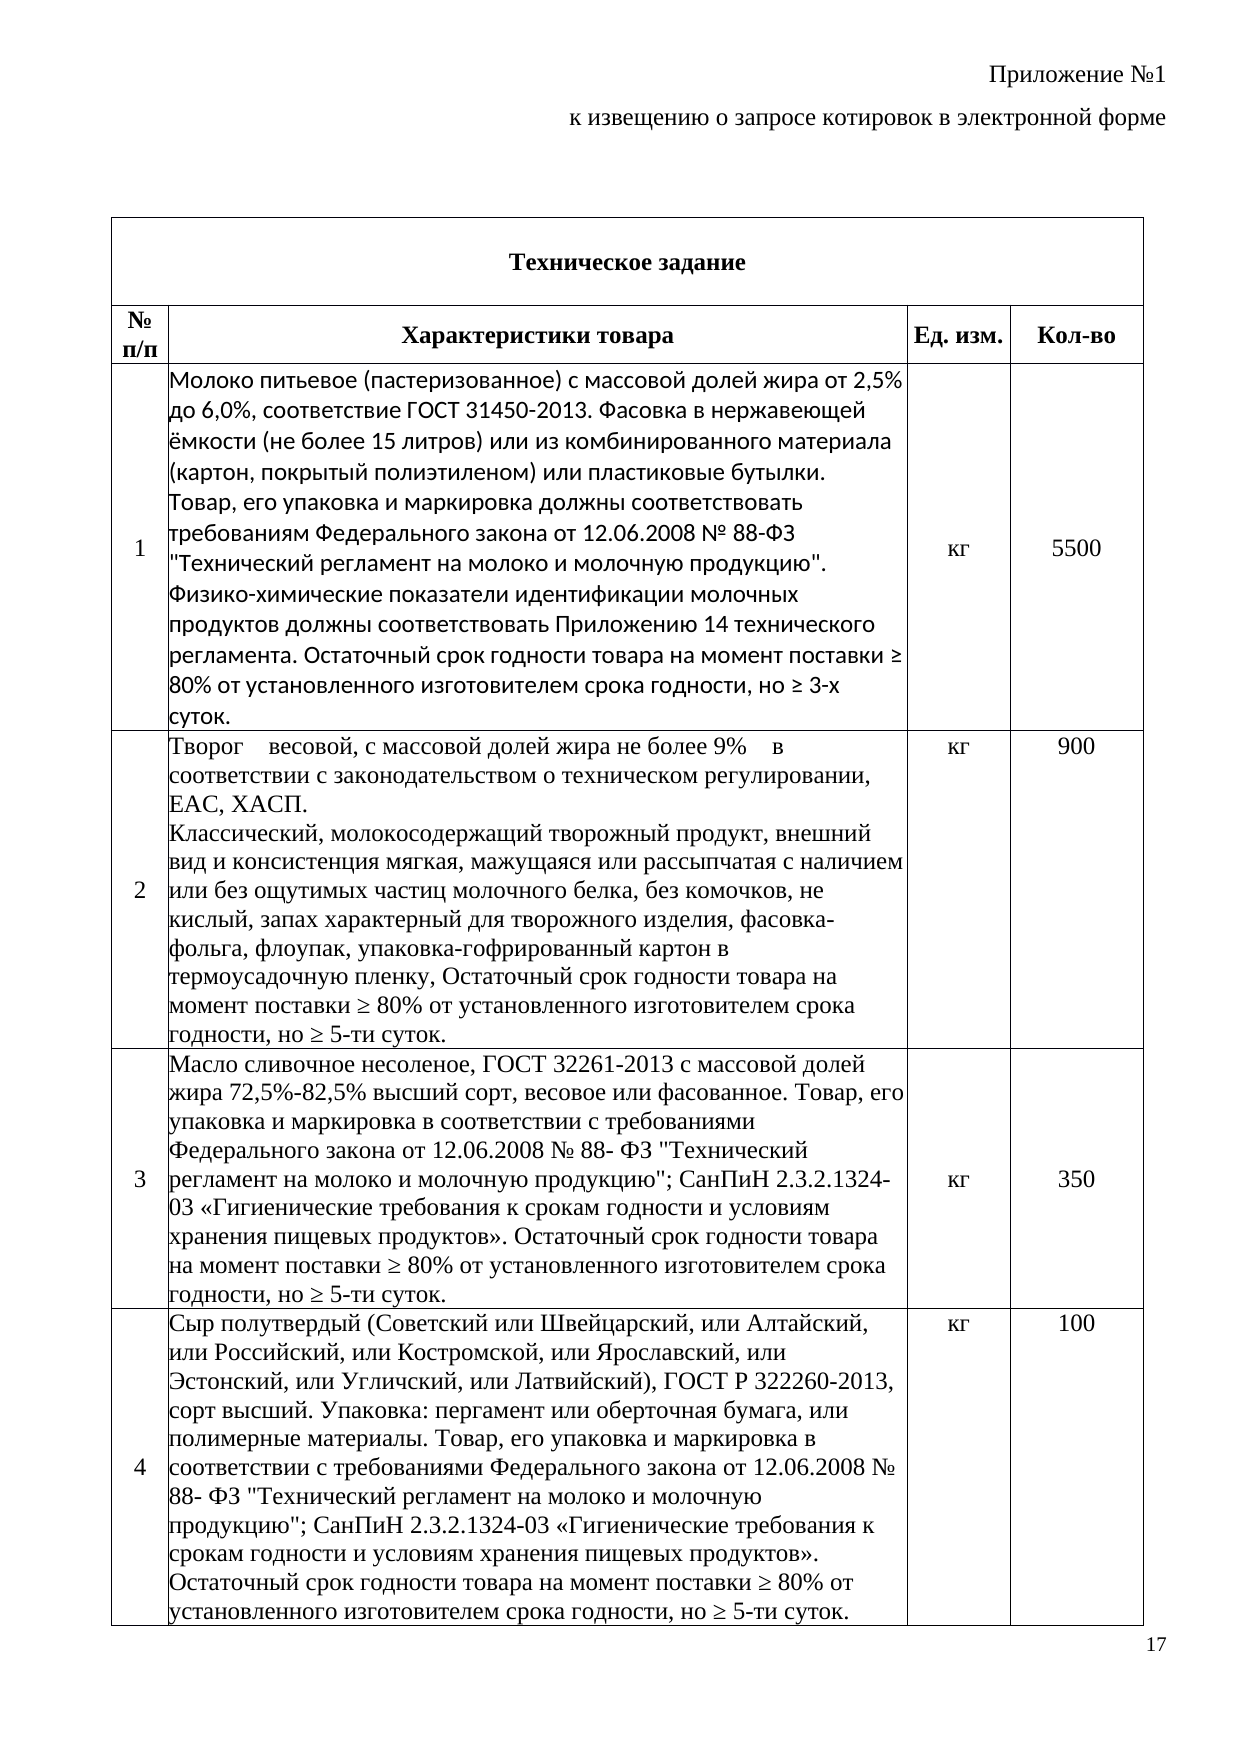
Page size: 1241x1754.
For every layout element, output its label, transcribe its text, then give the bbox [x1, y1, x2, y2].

table_cell 3 [112, 1049, 168, 1307]
table_cell кг [908, 1309, 1010, 1625]
text Приложение №1 [89, 59, 1166, 88]
table_cell № п/п [112, 306, 168, 363]
table_cell Характеристики товара [169, 306, 907, 363]
table_cell 4 [112, 1309, 168, 1625]
table_cell кг [908, 1049, 1010, 1307]
table_cell 1 [112, 364, 168, 730]
text к извещению о запросе котировок в электронной форме [89, 102, 1166, 131]
table_cell Творог весовой, с массовой долей жира не более 9% в соответствии с законодательством о техническом регулировании, ЕАС, ХАСП. Классический, молокосодержащий творожный продукт, внешний вид и консистенция мягкая, мажущаяся или рассыпчатая с наличием или без ощутимых частиц молочного белка, без комочков, не кислый, запах характерный для творожного изделия, фасовка-фольга, флоупак, упаковка-гофрированный картон в термоусадочную пленку, Остаточный срок годности товара на момент поставки ≥ 80% от установленного изготовителем срока годности, но ≥ 5-ти суток. [169, 731, 907, 1048]
table_cell кг [908, 731, 1010, 1048]
table_cell Ед. изм. [908, 306, 1010, 363]
table_cell Масло сливочное несоленое, ГОСТ 32261-2013 с массовой долей жира 72,5%-82,5% высший сорт, весовое или фасованное. Товар, его упаковка и маркировка в соответствии с требованиями Федерального закона от 12.06.2008 № 88- ФЗ "Технический регламент на молоко и молочную продукцию"; СанПиН 2.3.2.1324-03 «Гигиенические требования к срокам годности и условиям хранения пищевых продуктов». Остаточный срок годности товара на момент поставки ≥ 80% от установленного изготовителем срока годности, но ≥ 5-ти суток. [169, 1049, 907, 1307]
table_cell Кол-во [1011, 306, 1143, 363]
table_cell 900 [1011, 731, 1143, 1048]
table_cell 100 [1011, 1309, 1143, 1625]
table_cell кг [908, 364, 1010, 730]
table_header Техническое задание [112, 218, 1143, 304]
table_cell 5500 [1011, 364, 1143, 730]
table_cell 2 [112, 731, 168, 1048]
table_cell Молоко питьевое (пастеризованное) с массовой долей жира от 2,5% до 6,0%, соответствие ГОСТ 31450-2013. Фасовка в нержавеющей ёмкости (не более 15 литров) или из комбинированного материала (картон, покрытый полиэтиленом) или пластиковые бутылки. Товар, его упаковка и маркировка должны соответствовать требованиям Федерального закона от 12.06.2008 № 88-ФЗ "Технический регламент на молоко и молочную продукцию". Физико-химические показатели идентификации молочных продуктов должны соответствовать Приложению 14 технического регламента. Остаточный срок годности товара на момент поставки ≥ 80% от установленного изготовителем срока годности, но ≥ 3-х суток. [169, 364, 907, 730]
table_cell 350 [1011, 1049, 1143, 1307]
table_cell Сыр полутвердый (Советский или Швейцарский, или Алтайский, или Российский, или Костромской, или Ярославский, или Эстонский, или Угличский, или Латвийский), ГОСТ Р 322260-2013, сорт высший. Упаковка: пергамент или оберточная бумага, или полимерные материалы. Товар, его упаковка и маркировка в соответствии с требованиями Федерального закона от 12.06.2008 № 88- ФЗ "Технический регламент на молоко и молочную продукцию"; СанПиН 2.3.2.1324-03 «Гигиенические требования к срокам годности и условиям хранения пищевых продуктов». Остаточный срок годности товара на момент поставки ≥ 80% от установленного изготовителем срока годности, но ≥ 5-ти суток. [169, 1309, 907, 1625]
